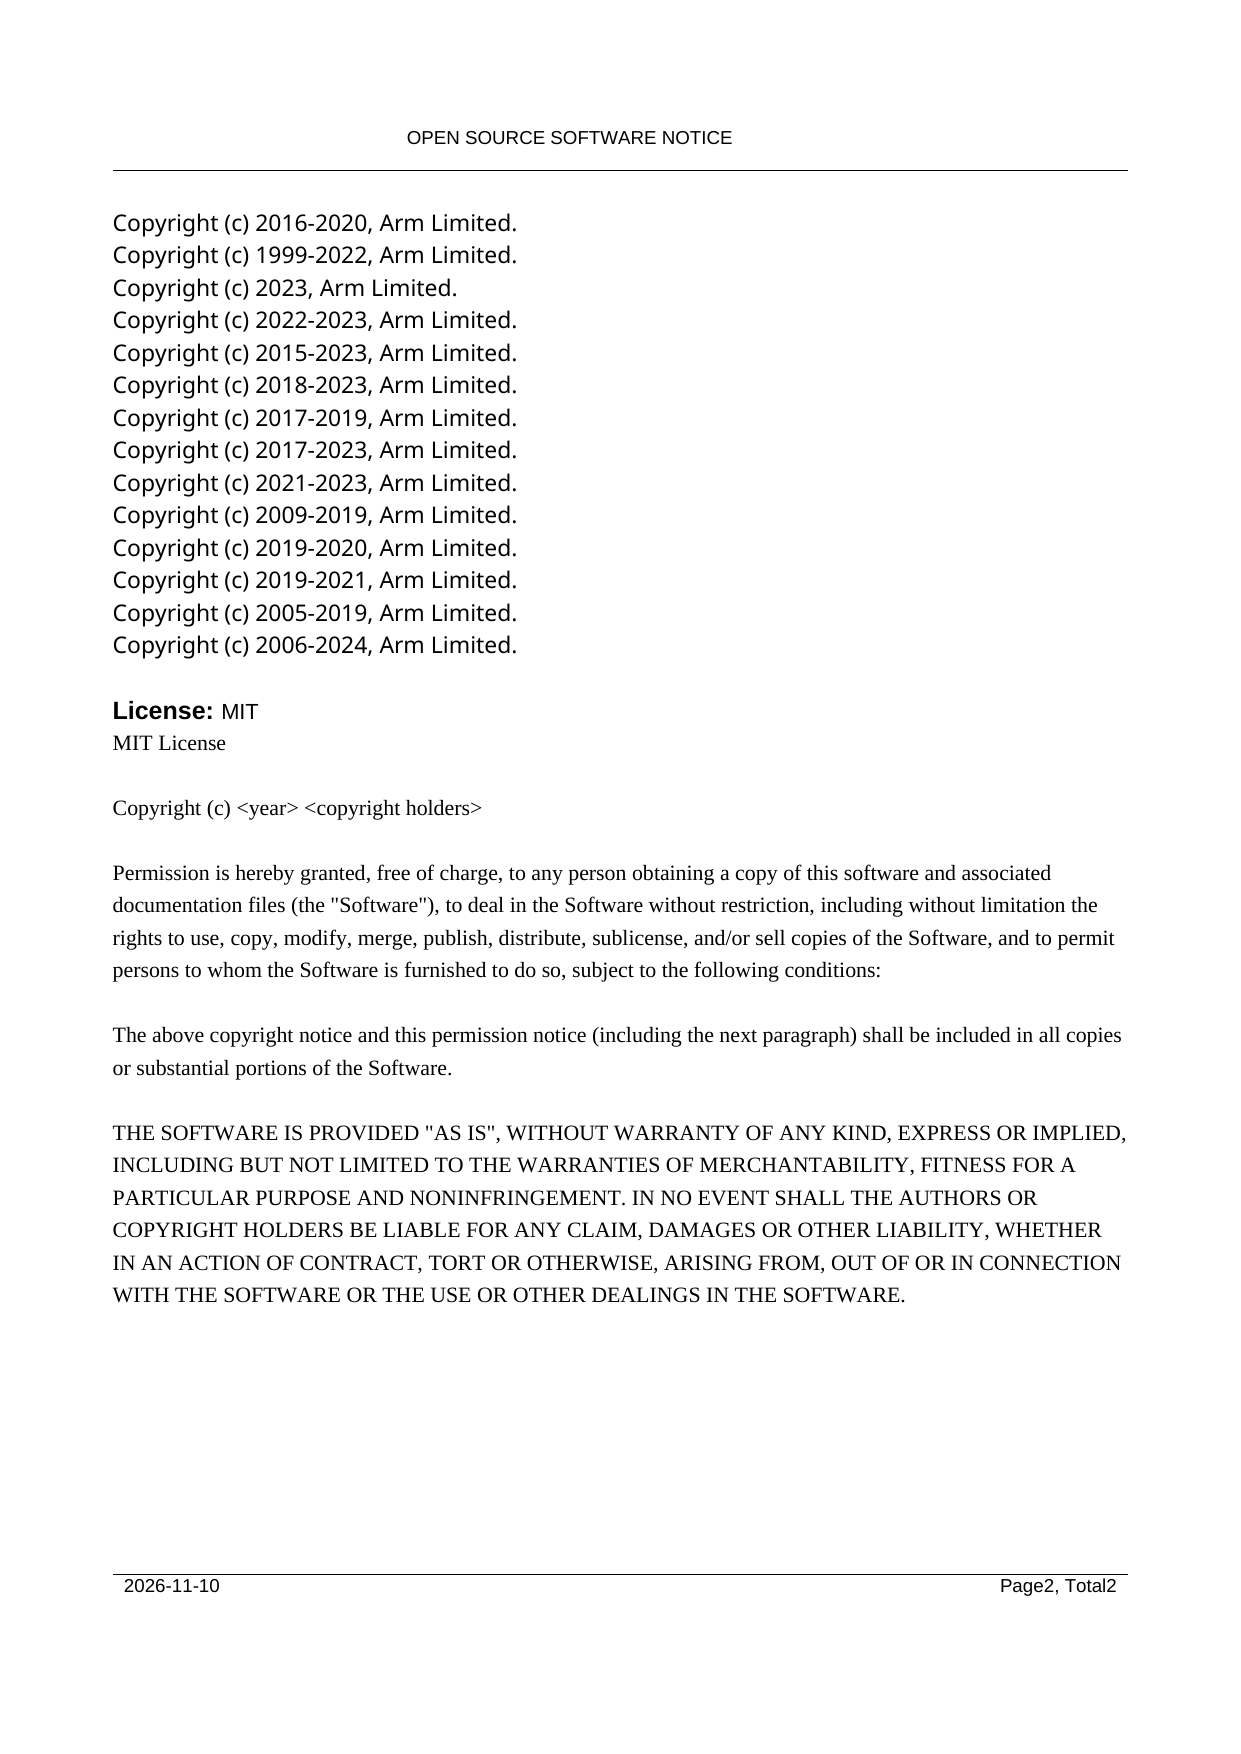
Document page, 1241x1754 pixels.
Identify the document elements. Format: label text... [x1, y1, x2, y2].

text License: MIT [112, 694, 1128, 726]
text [112, 206, 1128, 694]
text MIT License Copyright (c) <year> <copyright holders> Permission is hereby granted, free of charge, to any person obtaining a copy of this software and associated documentation files (the "Software"), to deal in the Software without restriction, including without limitation the rights to use, copy, modify, merge, publish, distribute, sublicense, and/or sell copies of the Software, and to permit persons to whom the Software is furnished to do so, subject to the following conditions: The above copyright notice and this permission notice (including the next paragraph) shall be included in all copies or substantial portions of the Software. THE SOFTWARE IS PROVIDED "AS IS", WITHOUT WARRANTY OF ANY KIND, EXPRESS OR IMPLIED, INCLUDING BUT NOT LIMITED TO THE WARRANTIES OF MERCHANTABILITY, FITNESS FOR A PARTICULAR PURPOSE AND NONINFRINGEMENT. IN NO EVENT SHALL THE AUTHORS OR COPYRIGHT HOLDERS BE LIABLE FOR ANY CLAIM, DAMAGES OR OTHER LIABILITY, WHETHER IN AN ACTION OF CONTRACT, TORT OR OTHERWISE, ARISING FROM, OUT OF OR IN CONNECTION WITH THE SOFTWARE OR THE USE OR OTHER DEALINGS IN THE SOFTWARE. [112, 726, 1128, 1311]
